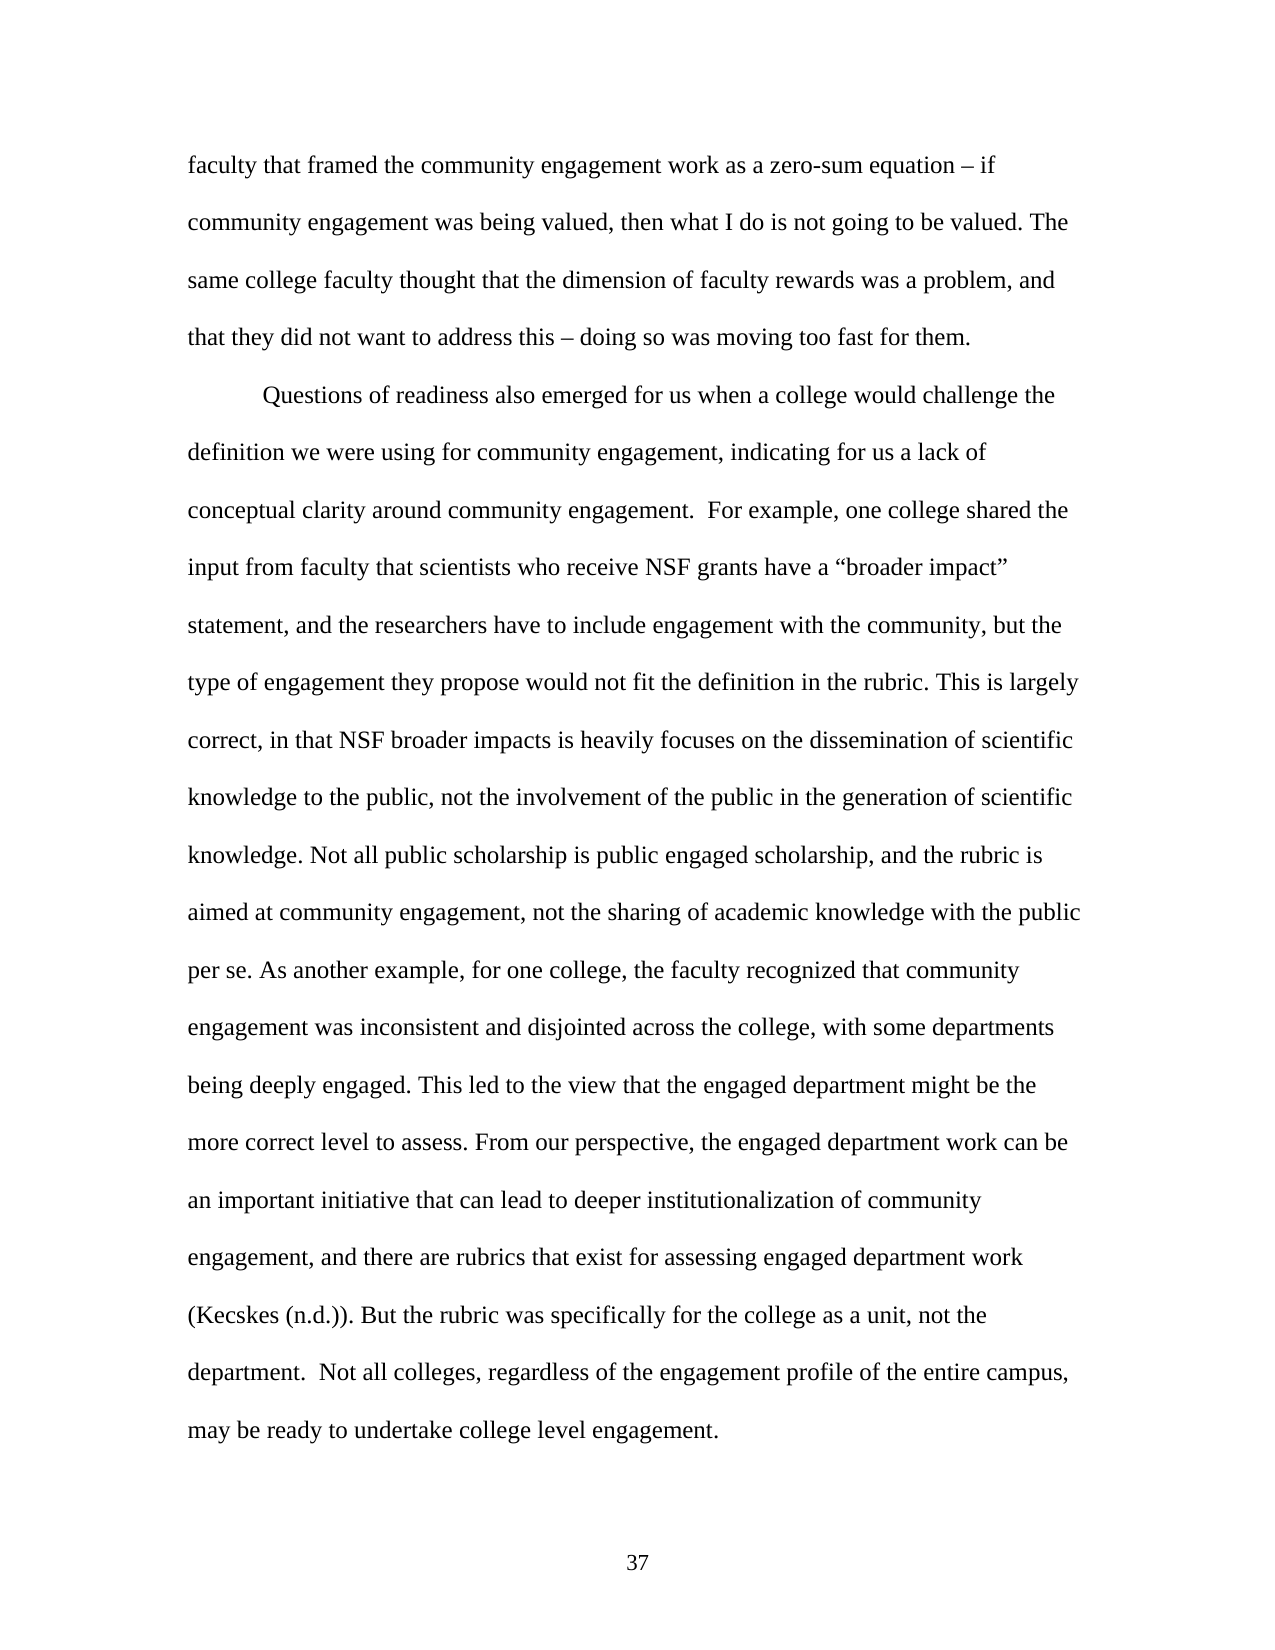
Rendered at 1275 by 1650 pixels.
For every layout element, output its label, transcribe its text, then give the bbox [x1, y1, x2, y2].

text Questions of readiness also emerged for us when a college would challenge the definition we were using for community engagement, indicating for us a lack of conceptual clarity around community engagement. For example, one college shared the input from faculty that scientists who receive NSF grants have a “broader impact” statement, and the researchers have to include engagement with the community, but the type of engagement they propose would not fit the definition in the rubric. This is largely correct, in that NSF broader impacts is heavily focuses on the dissemination of scientific knowledge to the public, not the involvement of the public in the generation of scientific knowledge. Not all public scholarship is public engaged scholarship, and the rubric is aimed at community engagement, not the sharing of academic knowledge with the public per se. As another example, for one college, the faculty recognized that community engagement was inconsistent and disjointed across the college, with some departments being deeply engaged. This led to the view that the engaged department might be the more correct level to assess. From our perspective, the engaged department work can be an important initiative that can lead to deeper institutionalization of community engagement, and there are rubrics that exist for assessing engaged department work (Kecskes (n.d.)). But the rubric was specifically for the college as a unit, not the department. Not all colleges, regardless of the engagement profile of the entire campus, may be ready to undertake college level engagement. [187, 380, 1087, 1444]
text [187, 150, 1087, 351]
